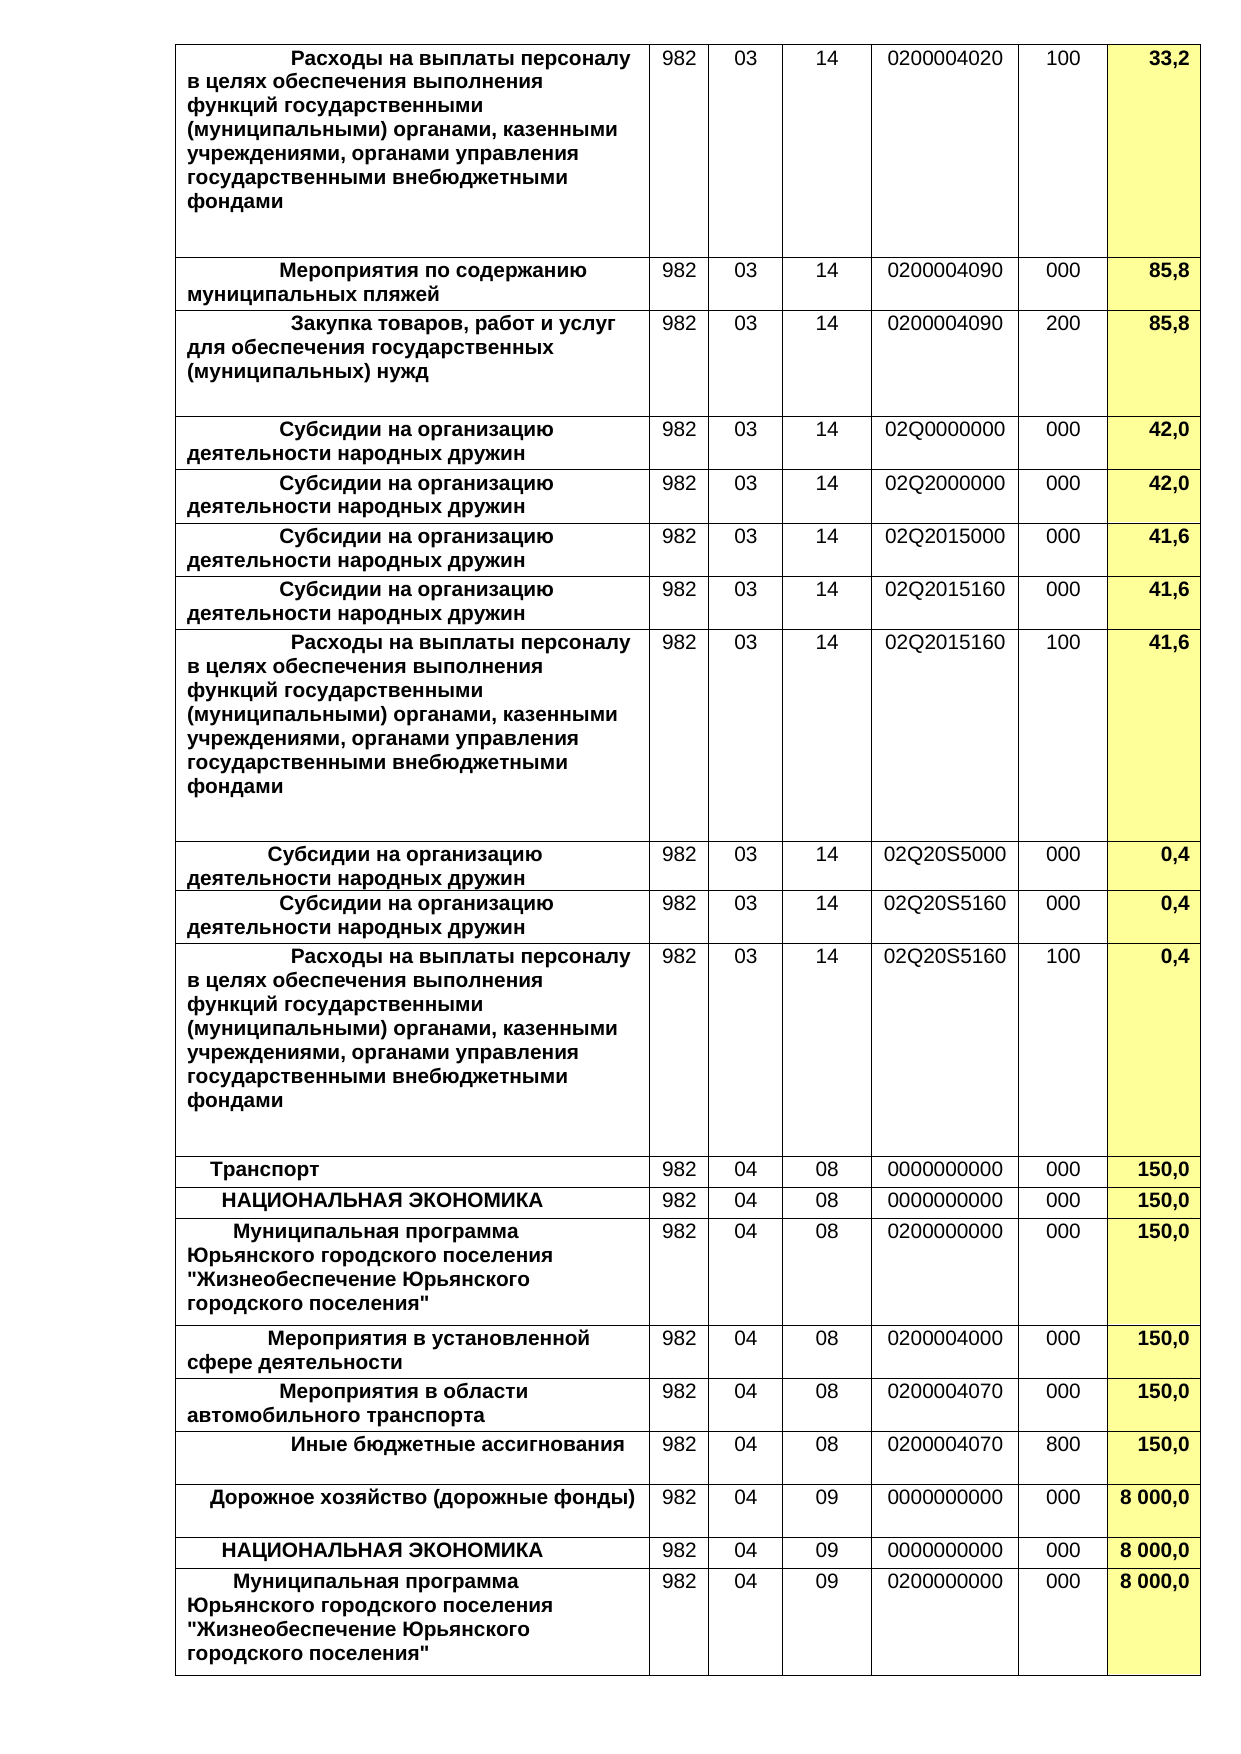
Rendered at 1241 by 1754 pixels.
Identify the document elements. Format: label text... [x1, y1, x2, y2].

table_cell 41,6 [1108, 524, 1200, 576]
table_cell 982 [650, 1188, 708, 1218]
table_cell 000 [1019, 1188, 1107, 1218]
table_cell 03 [709, 417, 782, 469]
table_cell 02Q20S5000 [872, 842, 1018, 890]
table_cell 0000000000 [872, 1538, 1018, 1568]
table_cell 03 [709, 944, 782, 1156]
table_cell 85,8 [1108, 258, 1200, 310]
table_cell 982 [650, 1432, 708, 1484]
table_cell 02Q2015160 [872, 630, 1018, 841]
table_cell 03 [709, 630, 782, 841]
table_cell 982 [650, 417, 708, 469]
table_cell 14 [783, 524, 871, 576]
table_cell Расходы на выплаты персоналу в целях обеспечения выполнения функций государственными (муниципальными) органами, казенными учреждениями, органами управления государственными внебюджетными фондами [176, 45, 649, 257]
table_cell 42,0 [1108, 470, 1200, 522]
table_cell 100 [1019, 45, 1107, 257]
table_cell 000 [1019, 1485, 1107, 1537]
table_cell 982 [650, 1219, 708, 1324]
table_cell 982 [650, 1379, 708, 1431]
table_cell Субсидии на организацию деятельности народных дружин [176, 891, 649, 943]
table_cell 000 [1019, 1326, 1107, 1378]
table_cell Субсидии на организацию деятельности народных дружин [176, 842, 649, 890]
table_cell Мероприятия в установленной сфере деятельности [176, 1326, 649, 1378]
table_cell 02Q2000000 [872, 470, 1018, 522]
table_cell 8 000,0 [1108, 1485, 1200, 1537]
table_cell Транспорт [176, 1157, 649, 1187]
table_cell 09 [783, 1569, 871, 1674]
table_cell 150,0 [1108, 1379, 1200, 1431]
table_cell 0000000000 [872, 1188, 1018, 1218]
table_cell 03 [709, 891, 782, 943]
table_cell 09 [783, 1485, 871, 1537]
table_cell 982 [650, 891, 708, 943]
table_cell Дорожное хозяйство (дорожные фонды) [176, 1485, 649, 1537]
table_cell 04 [709, 1157, 782, 1187]
table_cell 000 [1019, 1219, 1107, 1324]
table_cell Мероприятия в области автомобильного транспорта [176, 1379, 649, 1431]
table_cell 0,4 [1108, 891, 1200, 943]
table_cell 03 [709, 45, 782, 257]
table_cell 982 [650, 1538, 708, 1568]
table_cell 04 [709, 1326, 782, 1378]
table_cell 33,2 [1108, 45, 1200, 257]
table_cell Муниципальная программа Юрьянского городского поселения "Жизнеобеспечение Юрьянского городского поселения" [176, 1219, 649, 1324]
table_cell 150,0 [1108, 1219, 1200, 1324]
table_cell 14 [783, 258, 871, 310]
table_cell 04 [709, 1538, 782, 1568]
table_cell 982 [650, 1485, 708, 1537]
table_cell 982 [650, 470, 708, 522]
table_cell 982 [650, 311, 708, 416]
table_cell 14 [783, 417, 871, 469]
table_cell 8 000,0 [1108, 1538, 1200, 1568]
table_cell 0200000000 [872, 1569, 1018, 1674]
table_cell 08 [783, 1432, 871, 1484]
table_cell Мероприятия по содержанию муниципальных пляжей [176, 258, 649, 310]
table_cell 0,4 [1108, 842, 1200, 890]
table_cell 04 [709, 1379, 782, 1431]
table_cell 000 [1019, 1569, 1107, 1674]
table_cell 0200004090 [872, 311, 1018, 416]
table_cell 09 [783, 1538, 871, 1568]
table_cell 000 [1019, 417, 1107, 469]
table_cell 14 [783, 311, 871, 416]
table_cell 41,6 [1108, 630, 1200, 841]
table_cell 08 [783, 1188, 871, 1218]
table_cell 02Q20S5160 [872, 891, 1018, 943]
table_cell 14 [783, 891, 871, 943]
table_cell 41,6 [1108, 577, 1200, 629]
table_cell 14 [783, 630, 871, 841]
table_cell 0200004070 [872, 1379, 1018, 1431]
table_cell 800 [1019, 1432, 1107, 1484]
table_cell 03 [709, 577, 782, 629]
table_cell 0000000000 [872, 1485, 1018, 1537]
table_cell 982 [650, 1326, 708, 1378]
table_cell 982 [650, 258, 708, 310]
table_cell 0200004090 [872, 258, 1018, 310]
table_cell 0200004020 [872, 45, 1018, 257]
table_cell Субсидии на организацию деятельности народных дружин [176, 470, 649, 522]
table_cell 0,4 [1108, 944, 1200, 1156]
table_cell 982 [650, 944, 708, 1156]
table_cell 14 [783, 577, 871, 629]
table_cell 000 [1019, 891, 1107, 943]
table_cell 02Q20S5160 [872, 944, 1018, 1156]
table_cell 000 [1019, 524, 1107, 576]
table_cell 000 [1019, 842, 1107, 890]
table_cell 14 [783, 45, 871, 257]
table_cell 04 [709, 1485, 782, 1537]
table_cell 000 [1019, 577, 1107, 629]
table_cell 000 [1019, 258, 1107, 310]
table_cell 02Q0000000 [872, 417, 1018, 469]
table_cell 03 [709, 470, 782, 522]
table_cell 03 [709, 524, 782, 576]
table_cell 200 [1019, 311, 1107, 416]
table_cell Субсидии на организацию деятельности народных дружин [176, 577, 649, 629]
table_cell 8 000,0 [1108, 1569, 1200, 1674]
table_cell 000 [1019, 470, 1107, 522]
table_cell 04 [709, 1569, 782, 1674]
table_cell Субсидии на организацию деятельности народных дружин [176, 417, 649, 469]
table_cell Расходы на выплаты персоналу в целях обеспечения выполнения функций государственными (муниципальными) органами, казенными учреждениями, органами управления государственными внебюджетными фондами [176, 630, 649, 841]
table_cell НАЦИОНАЛЬНАЯ ЭКОНОМИКА [176, 1188, 649, 1218]
table_cell 04 [709, 1432, 782, 1484]
table_cell Закупка товаров, работ и услуг для обеспечения государственных (муниципальных) нужд [176, 311, 649, 416]
table_cell 982 [650, 1569, 708, 1674]
table_cell Иные бюджетные ассигнования [176, 1432, 649, 1484]
table_cell 02Q2015160 [872, 577, 1018, 629]
table_cell 982 [650, 577, 708, 629]
table_cell Расходы на выплаты персоналу в целях обеспечения выполнения функций государственными (муниципальными) органами, казенными учреждениями, органами управления государственными внебюджетными фондами [176, 944, 649, 1156]
table_cell 150,0 [1108, 1326, 1200, 1378]
table_cell 14 [783, 842, 871, 890]
table_cell 08 [783, 1379, 871, 1431]
table_cell 14 [783, 944, 871, 1156]
table_cell 08 [783, 1219, 871, 1324]
table_cell 100 [1019, 630, 1107, 841]
table_cell 42,0 [1108, 417, 1200, 469]
table_cell 03 [709, 842, 782, 890]
table_cell 08 [783, 1157, 871, 1187]
table_cell 982 [650, 524, 708, 576]
table_cell 000 [1019, 1379, 1107, 1431]
table_cell 150,0 [1108, 1157, 1200, 1187]
table_cell 982 [650, 45, 708, 257]
table_cell Субсидии на организацию деятельности народных дружин [176, 524, 649, 576]
table_cell 982 [650, 1157, 708, 1187]
table_cell 08 [783, 1326, 871, 1378]
table_cell 0200000000 [872, 1219, 1018, 1324]
table_cell 04 [709, 1188, 782, 1218]
table_cell 150,0 [1108, 1432, 1200, 1484]
table_cell 982 [650, 842, 708, 890]
table_cell 85,8 [1108, 311, 1200, 416]
table_cell 982 [650, 630, 708, 841]
table_cell 100 [1019, 944, 1107, 1156]
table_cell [176, 1569, 649, 1674]
table_cell 000 [1019, 1538, 1107, 1568]
table_cell 0200004070 [872, 1432, 1018, 1484]
table_cell 03 [709, 311, 782, 416]
table_cell 04 [709, 1219, 782, 1324]
table_cell НАЦИОНАЛЬНАЯ ЭКОНОМИКА [176, 1538, 649, 1568]
table_cell 02Q2015000 [872, 524, 1018, 576]
table_cell 0200004000 [872, 1326, 1018, 1378]
table_cell 150,0 [1108, 1188, 1200, 1218]
table_cell 14 [783, 470, 871, 522]
table_cell 0000000000 [872, 1157, 1018, 1187]
table_cell 03 [709, 258, 782, 310]
table_cell 000 [1019, 1157, 1107, 1187]
